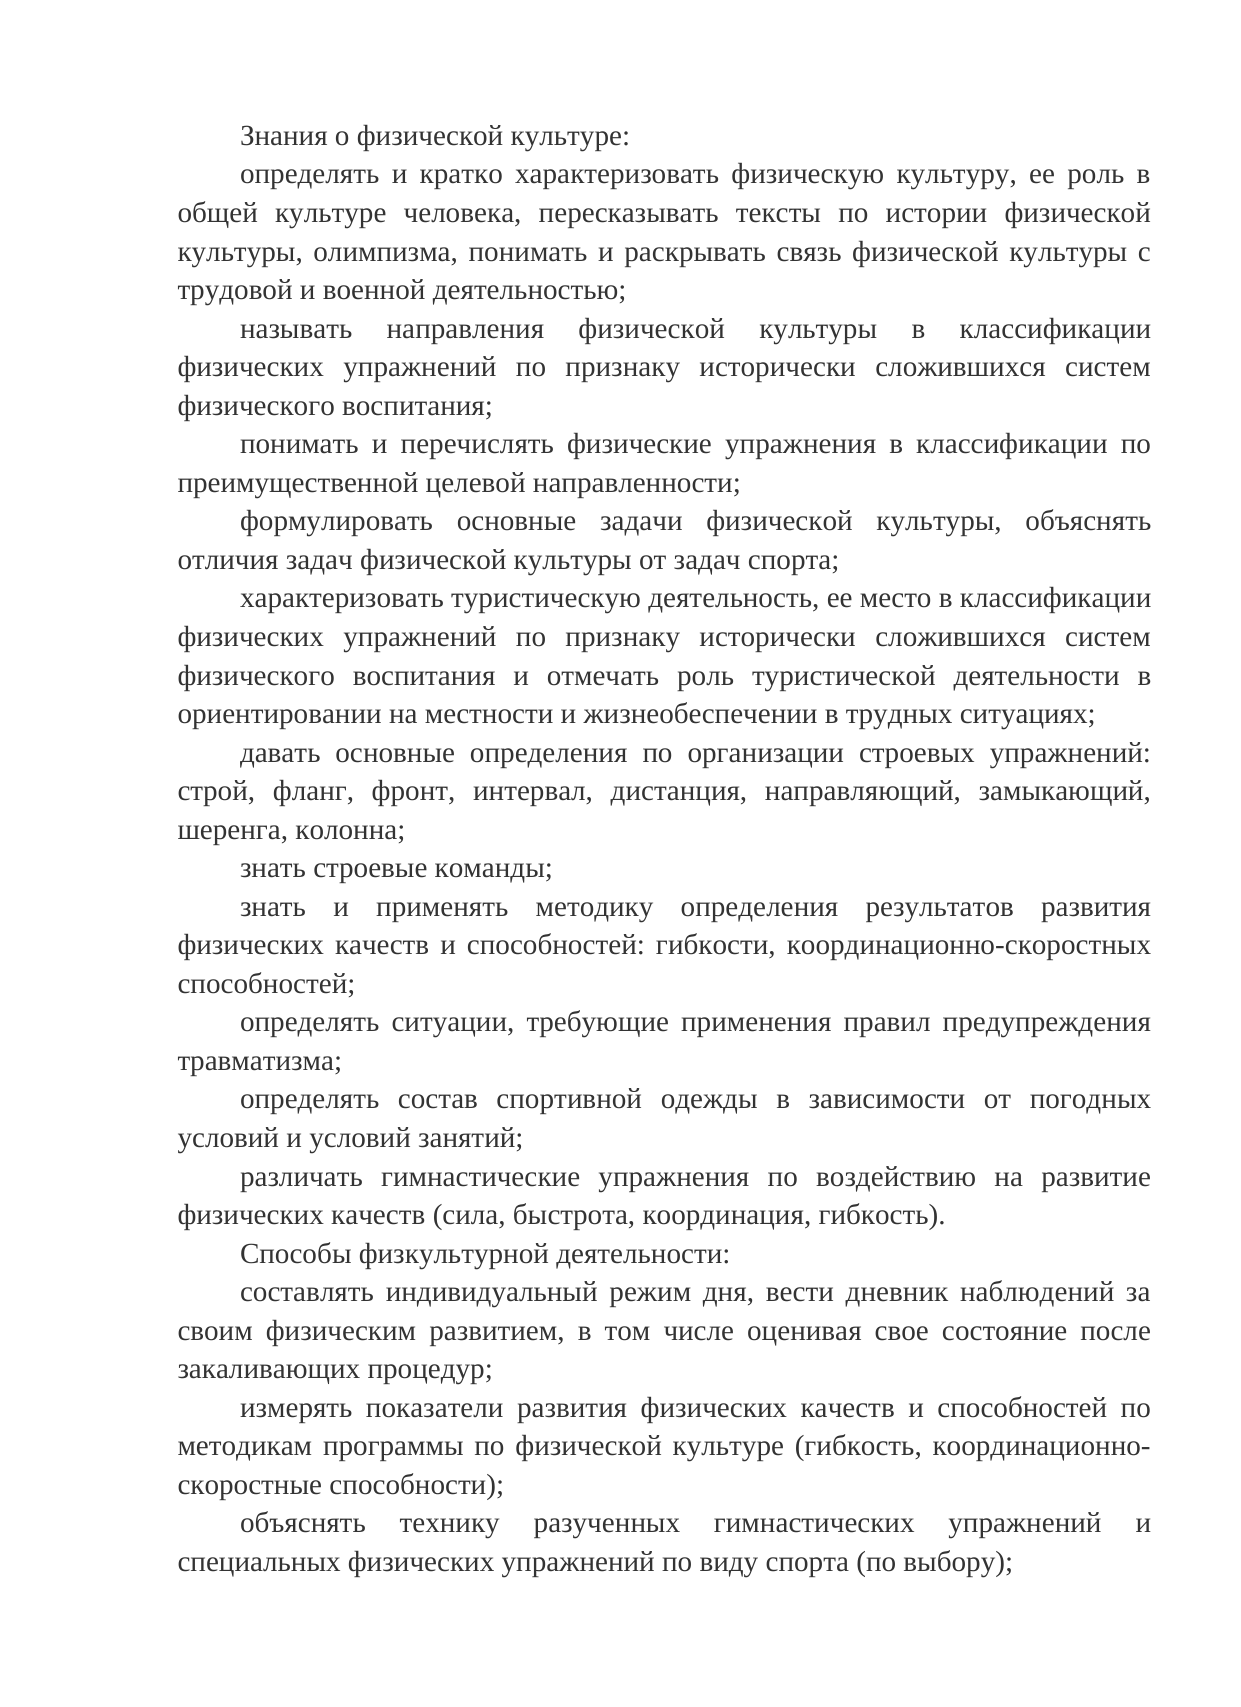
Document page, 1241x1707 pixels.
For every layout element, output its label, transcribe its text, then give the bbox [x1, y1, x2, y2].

text объяснять технику разученных гимнастических упражнений и специальных физических упражнений по виду спорта (по выбору); [177, 1506, 1152, 1578]
text определять ситуации, требующие применения правил предупреждения травматизма; [177, 1004, 1152, 1077]
text измерять показатели развития физических качеств и способностей по методикам программы по физической культуре (гибкость, координационно-скоростные способности); [177, 1390, 1152, 1501]
text Способы физкультурной деятельности: [177, 1236, 1152, 1269]
text составлять индивидуальный режим дня, вести дневник наблюдений за своим физическим развитием, в том числе оценивая свое состояние после закаливающих процедур; [177, 1274, 1152, 1385]
text давать основные определения по организации строевых упражнений: строй, фланг, фронт, интервал, дистанция, направляющий, замыкающий, шеренга, колонна; [177, 735, 1152, 845]
text характеризовать туристическую деятельность, ее место в классификации физических упражнений по признаку исторически сложившихся систем физического воспитания и отмечать роль туристической деятельности в ориентировании на местности и жизнеобеспечении в трудных ситуациях; [177, 581, 1152, 730]
text знать строевые команды; [177, 850, 1152, 884]
text определять и кратко характеризовать физическую культуру, ее роль в общей культуре человека, пересказывать тексты по истории физической культуры, олимпизма, понимать и раскрывать связь физической культуры с трудовой и военной деятельностью; [177, 157, 1152, 306]
text понимать и перечислять физические упражнения в классификации по преимущественной целевой направленности; [177, 426, 1152, 498]
text Знания о физической культуре: [177, 118, 1152, 152]
text различать гимнастические упражнения по воздействию на развитие физических качеств (сила, быстрота, координация, гибкость). [177, 1159, 1152, 1231]
text формулировать основные задачи физической культуры, объяснять отличия задач физической культуры от задач спорта; [177, 503, 1152, 576]
text определять состав спортивной одежды в зависимости от погодных условий и условий занятий; [177, 1082, 1152, 1154]
text знать и применять методику определения результатов развития физических качеств и способностей: гибкости, координационно-скоростных способностей; [177, 889, 1152, 999]
text называть направления физической культуры в классификации физических упражнений по признаку исторически сложившихся систем физического воспитания; [177, 311, 1152, 421]
